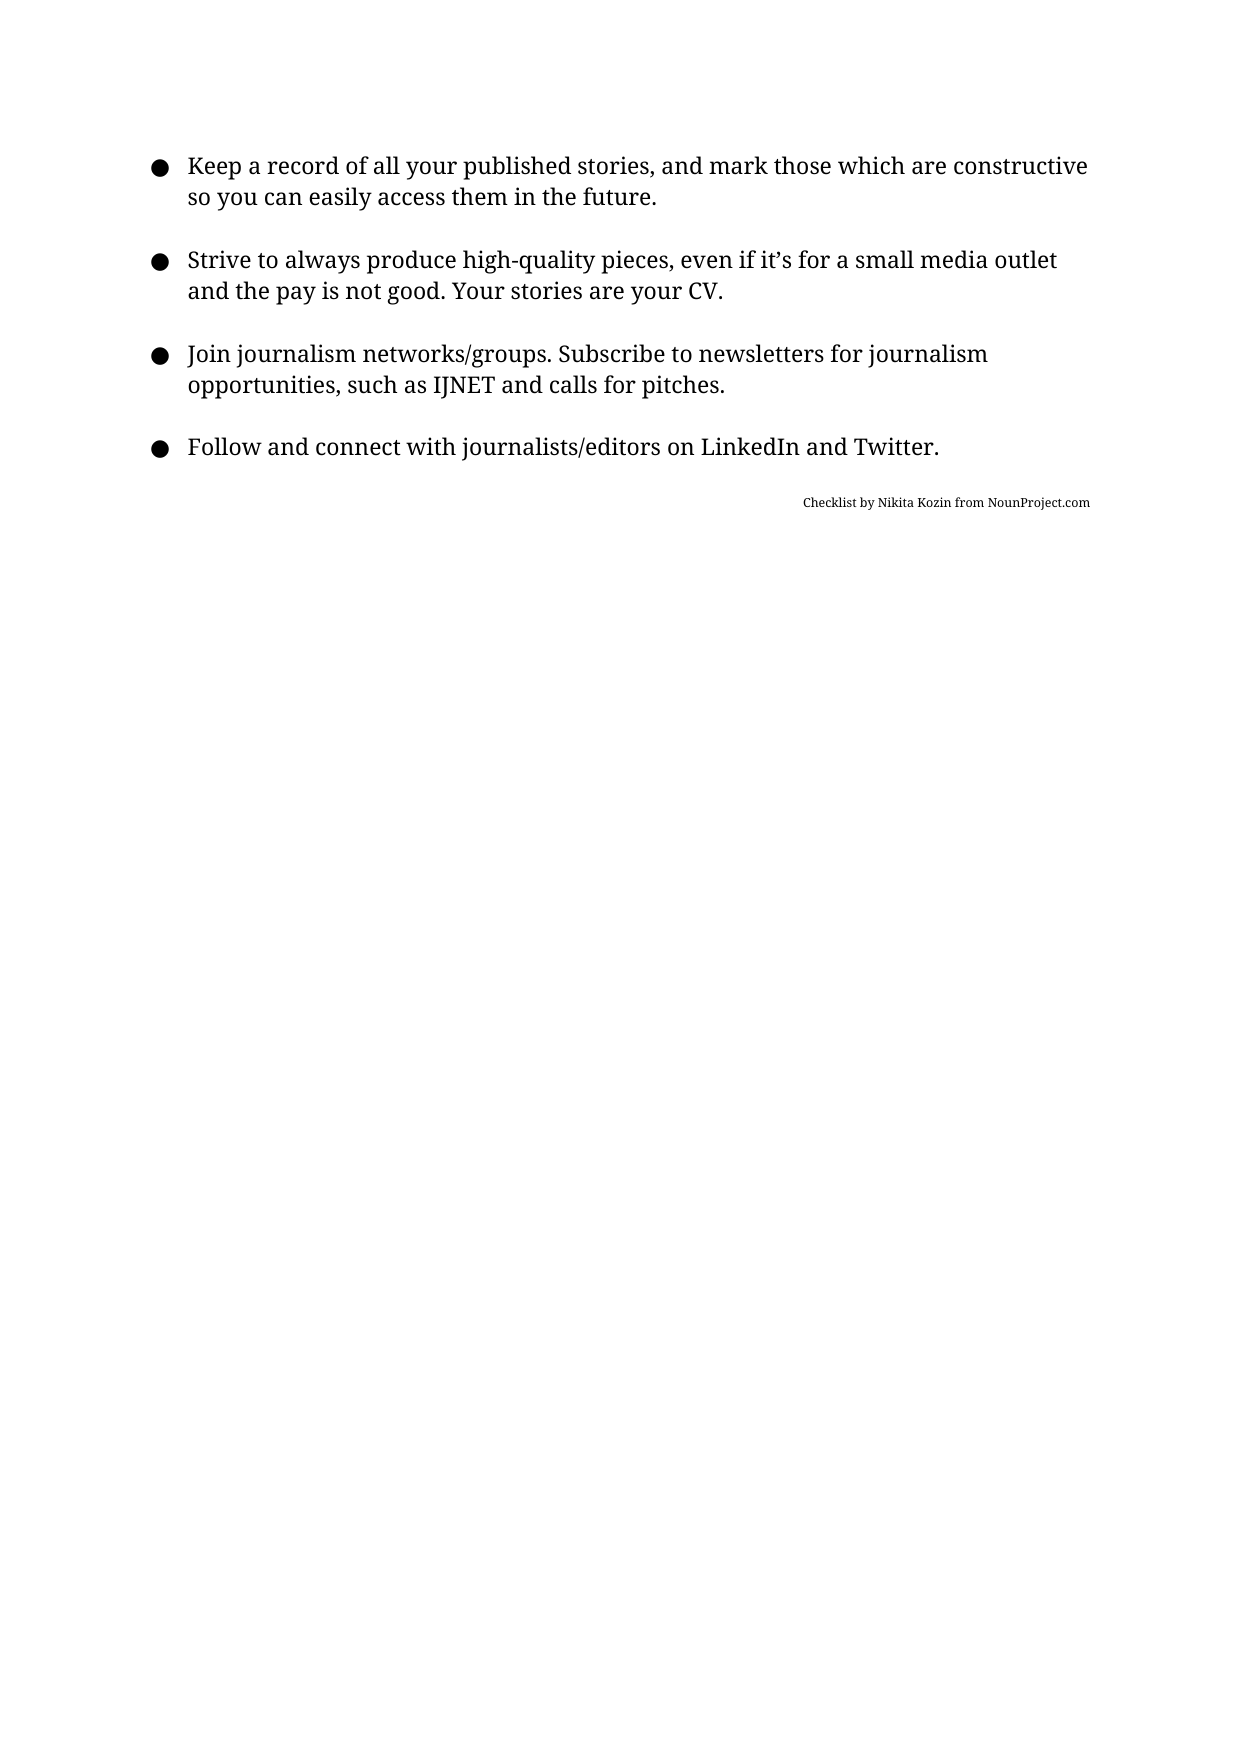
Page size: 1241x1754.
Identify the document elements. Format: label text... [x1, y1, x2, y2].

list Join journalism networks/groups. Subscribe to newsletters for journalism opportunities, such as IJNET and calls for pitches. [150, 337, 1090, 400]
list Keep a record of all your published stories, and mark those which are constructive so you can easily access them in the future. [150, 150, 1090, 212]
list Strive to always produce high-quality pieces, even if it’s for a small media outlet and the pay is not good. Your stories are your CV. [150, 244, 1090, 306]
text Checklist by Nikita Kozin from NounProject.com [150, 494, 1090, 511]
list Follow and connect with journalists/editors on LinkedIn and Twitter. [150, 431, 1090, 462]
